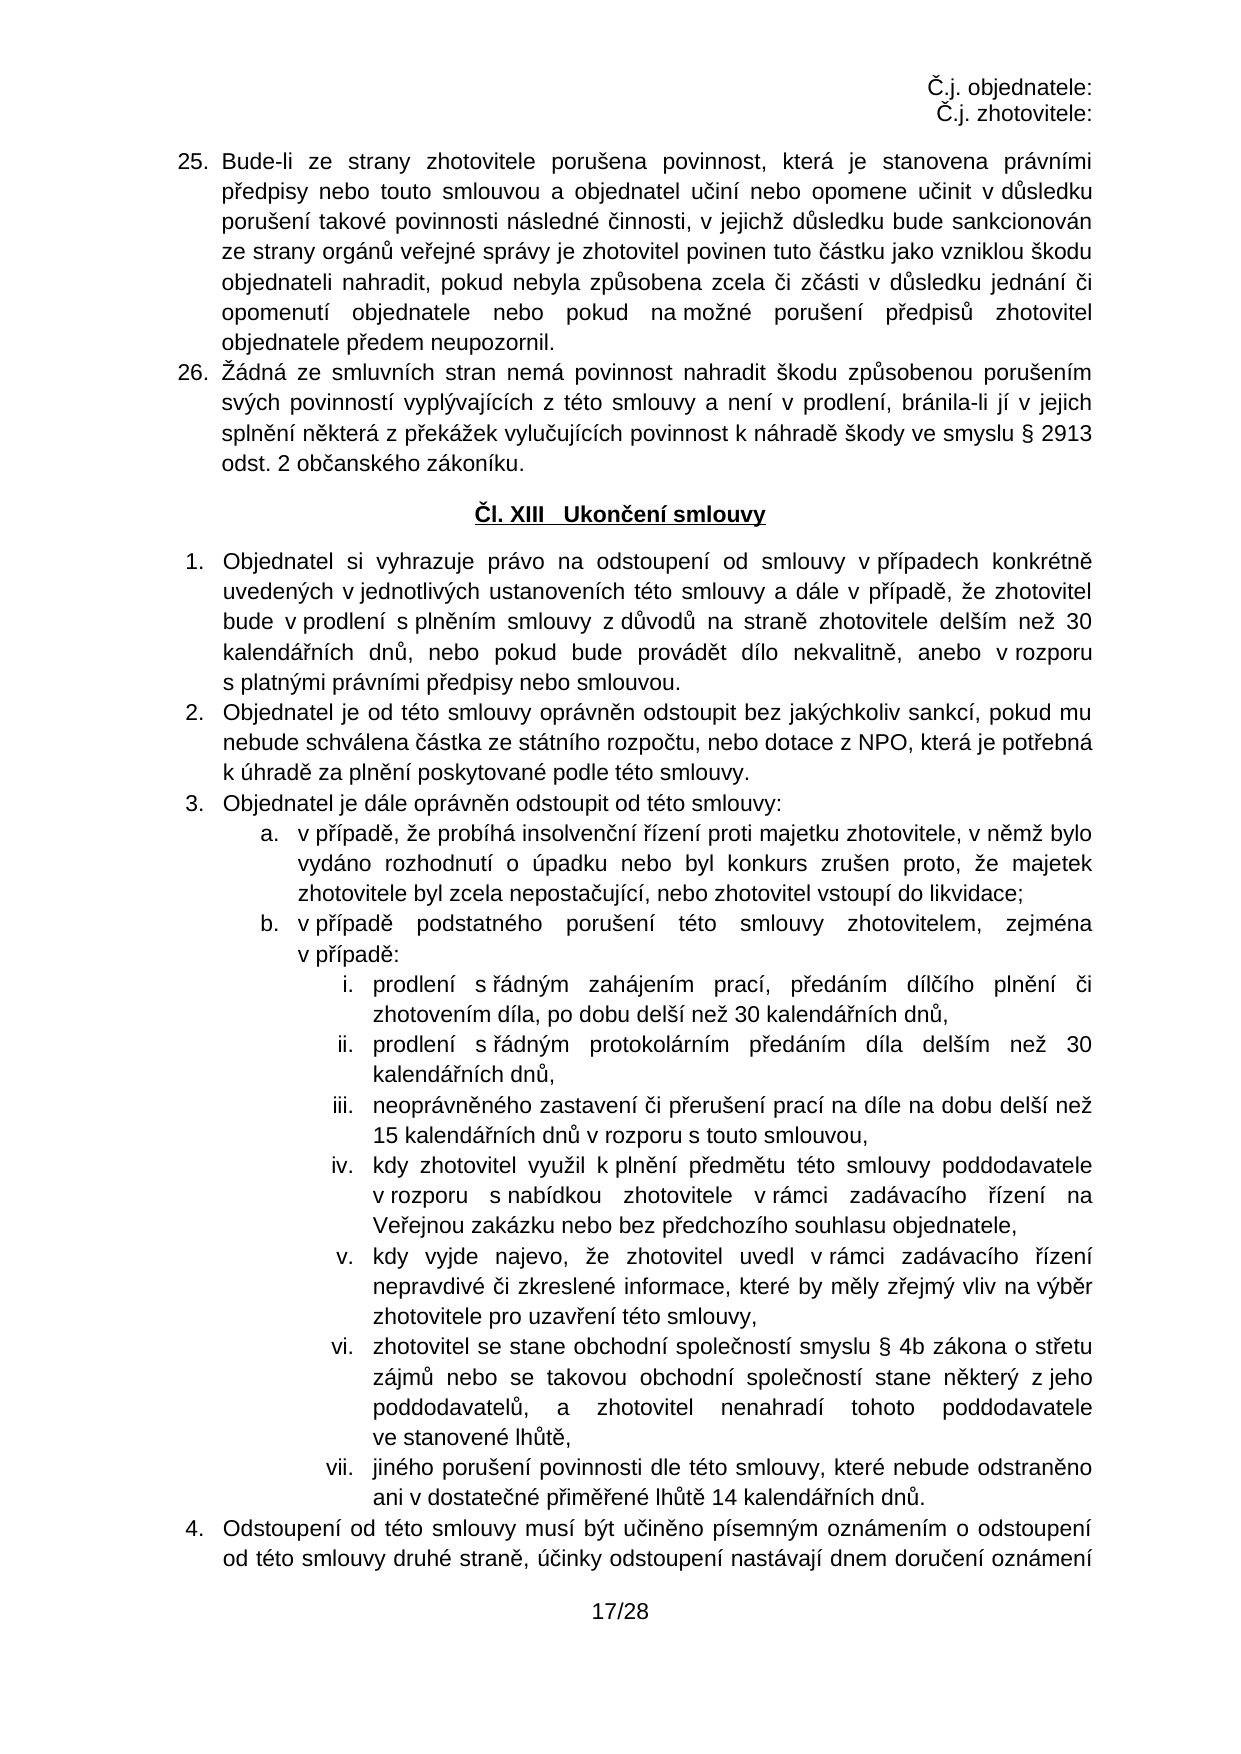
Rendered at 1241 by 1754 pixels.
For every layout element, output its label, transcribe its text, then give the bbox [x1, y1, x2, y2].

list prodlení s řádným protokolárním předáním díla delším než 30 kalendářních dnů, [354, 1031, 1093, 1088]
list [185, 1514, 1093, 1571]
list Žádná ze smluvních stran nemá povinnost nahradit škodu způsobenou porušením svých povinností vyplývajících z této smlouvy a není v prodlení, bránila-li jí v jejich splnění některá z překážek vylučujících povinnost k náhradě škody ve smyslu § 2913 odst. 2 občanského zákoníku. [177, 359, 1093, 476]
list kdy zhotovitel využil k plnění předmětu této smlouvy poddodavatele v rozporu s nabídkou zhotovitele v rámci zadávacího řízení na Veřejnou zakázku nebo bez předchozího souhlasu objednatele, [354, 1152, 1093, 1239]
list Objednatel je dále oprávněn odstoupit od této smlouvy: [185, 789, 1093, 816]
list kdy vyjde najevo, že zhotovitel uvedl v rámci zadávacího řízení nepravdivé či zkreslené informace, které by měly zřejmý vliv na výběr zhotovitele pro uzavření této smlouvy, [354, 1243, 1093, 1329]
list v případě podstatného porušení této smlouvy zhotovitelem, zejména v případě: [260, 910, 1093, 967]
list Objednatel je od této smlouvy oprávněn odstoupit bez jakýchkoliv sankcí, pokud mu nebude schválena částka ze státního rozpočtu, nebo dotace z NPO, která je potřebná k úhradě za plnění poskytované podle této smlouvy. [185, 699, 1093, 786]
list zhotovitel se stane obchodní společností smyslu § 4b zákona o střetu zájmů nebo se takovou obchodní společností stane některý z jeho poddodavatelů, a zhotovitel nenahradí tohoto poddodavatele ve stanovené lhůtě, [354, 1333, 1093, 1450]
list Objednatel si vyhrazuje právo na odstoupení od smlouvy v případech konkrétně uvedených v jednotlivých ustanoveních této smlouvy a dále v případě, že zhotovitel bude v prodlení s plněním smlouvy z důvodů na straně zhotovitele delším než 30 kalendářních dnů, nebo pokud bude provádět dílo nekvalitně, anebo v rozporu s platnými právními předpisy nebo smlouvou. [185, 548, 1093, 695]
list Bude-li ze strany zhotovitele porušena povinnost, která je stanovena právními předpisy nebo touto smlouvou a objednatel učiní nebo opomene učinit v důsledku porušení takové povinnosti následné činnosti, v jejichž důsledku bude sankcionován ze strany orgánů veřejné správy je zhotovitel povinen tuto částku jako vzniklou škodu objednateli nahradit, pokud nebyla způsobena zcela či zčásti v důsledku jednání či opomenutí objednatele nebo pokud na možné porušení předpisů zhotovitel objednatele předem neupozornil. [177, 148, 1093, 355]
list jiného porušení povinnosti dle této smlouvy, které nebude odstraněno ani v dostatečné přiměřené lhůtě 14 kalendářních dnů. [354, 1454, 1093, 1511]
text Čl. XIII Ukončení smlouvy [148, 501, 1093, 527]
list neoprávněného zastavení či přerušení prací na díle na dobu delší než 15 kalendářních dnů v rozporu s touto smlouvou, [354, 1092, 1093, 1148]
list v případě, že probíhá insolvenční řízení proti majetku zhotovitele, v němž bylo vydáno rozhodnutí o úpadku nebo byl konkurs zrušen proto, že majetek zhotovitele byl zcela nepostačující, nebo zhotovitel vstoupí do likvidace; [260, 820, 1093, 907]
list prodlení s řádným zahájením prací, předáním dílčího plnění či zhotovením díla, po dobu delší než 30 kalendářních dnů, [354, 971, 1093, 1027]
